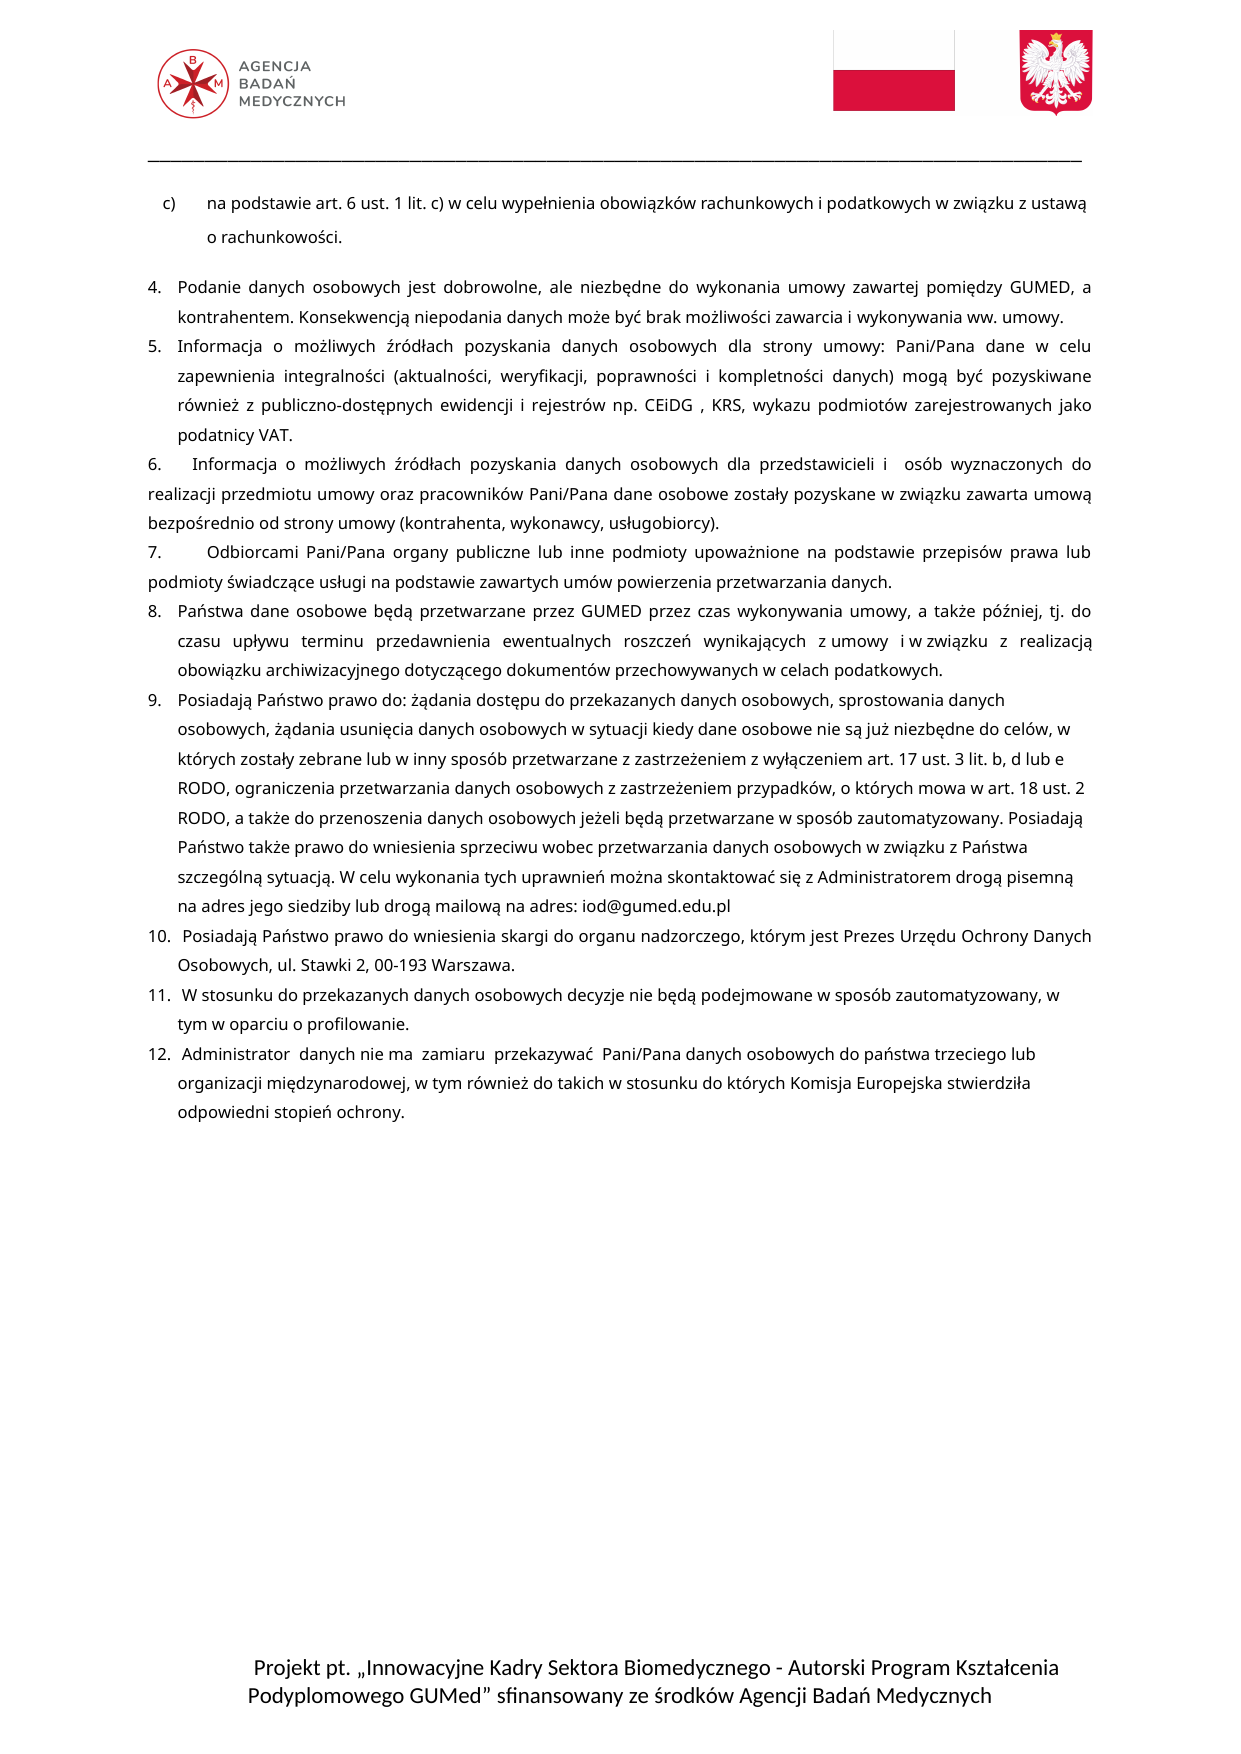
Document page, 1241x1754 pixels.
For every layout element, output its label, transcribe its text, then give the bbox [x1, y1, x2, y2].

list Informacja o możliwych źródłach pozyskania danych osobowych dla strony umowy: Pani/Pana dane w celu zapewnienia integralności (aktualności, weryfikacji, poprawności i kompletności danych) mogą być pozyskiwane również z publiczno-dostępnych ewidencji i rejestrów np. CEiDG , KRS, wykazu podmiotów zarejestrowanych jako podatnicy VAT. [148, 335, 1093, 446]
list Administrator danych nie ma zamiaru przekazywać Pani/Pana danych osobowych do państwa trzeciego lub organizacji międzynarodowej, w tym również do takich w stosunku do których Komisja Europejska stwierdziła odpowiedni stopień ochrony. [148, 1042, 1093, 1124]
list Podanie danych osobowych jest dobrowolne, ale niezbędne do wykonania umowy zawartej pomiędzy GUMED, a kontrahentem. Konsekwencją niepodania danych może być brak możliwości zawarcia i wykonywania ww. umowy. [148, 276, 1093, 328]
list W stosunku do przekazanych danych osobowych decyzje nie będą podejmowane w sposób zautomatyzowany, w tym w oparciu o profilowanie. [148, 983, 1093, 1035]
list Odbiorcami Pani/Pana organy publiczne lub inne podmioty upoważnione na podstawie przepisów prawa lub podmioty świadczące usługi na podstawie zawartych umów powierzenia przetwarzania danych. [148, 541, 1093, 593]
list na podstawie art. 6 ust. 1 lit. c) w celu wypełnienia obowiązków rachunkowych i podatkowych w związku z ustawą o rachunkowości. [162, 192, 1093, 249]
list Informacja o możliwych źródłach pozyskania danych osobowych dla przedstawicieli i osób wyznaczonych do realizacji przedmiotu umowy oraz pracowników Pani/Pana dane osobowe zostały pozyskane w związku zawarta umową bezpośrednio od strony umowy (kontrahenta, wykonawcy, usługobiorcy). [148, 453, 1093, 534]
picture [833, 30, 1093, 116]
list Posiadają Państwo prawo do: żądania dostępu do przekazanych danych osobowych, sprostowania danych osobowych, żądania usunięcia danych osobowych w sytuacji kiedy dane osobowe nie są już niezbędne do celów, w których zostały zebrane lub w inny sposób przetwarzane z zastrzeżeniem z wyłączeniem art. 17 ust. 3 lit. b, d lub e RODO, ograniczenia przetwarzania danych osobowych z zastrzeżeniem przypadków, o których mowa w art. 18 ust. 2 RODO, a także do przenoszenia danych osobowych jeżeli będą przetwarzane w sposób zautomatyzowany. Posiadają Państwo także prawo do wniesienia sprzeciwu wobec przetwarzania danych osobowych w związku z Państwa szczególną sytuacją. W celu wykonania tych uprawnień można skontaktować się z Administratorem drogą pisemną na adres jego siedziby lub drogą mailową na adres: iod@gumed.edu.pl [148, 688, 1093, 917]
list Posiadają Państwo prawo do wniesienia skargi do organu nadzorczego, którym jest Prezes Urzędu Ochrony Danych Osobowych, ul. Stawki 2, 00-193 Warszawa. [148, 924, 1093, 976]
list Państwa dane osobowe będą przetwarzane przez GUMED przez czas wykonywania umowy, a także później, tj. do czasu upływu terminu przedawnienia ewentualnych roszczeń wynikających z umowy i w związku z realizacją obowiązku archiwizacyjnego dotyczącego dokumentów przechowywanych w celach podatkowych. [148, 600, 1093, 682]
picture [147, 29, 353, 138]
